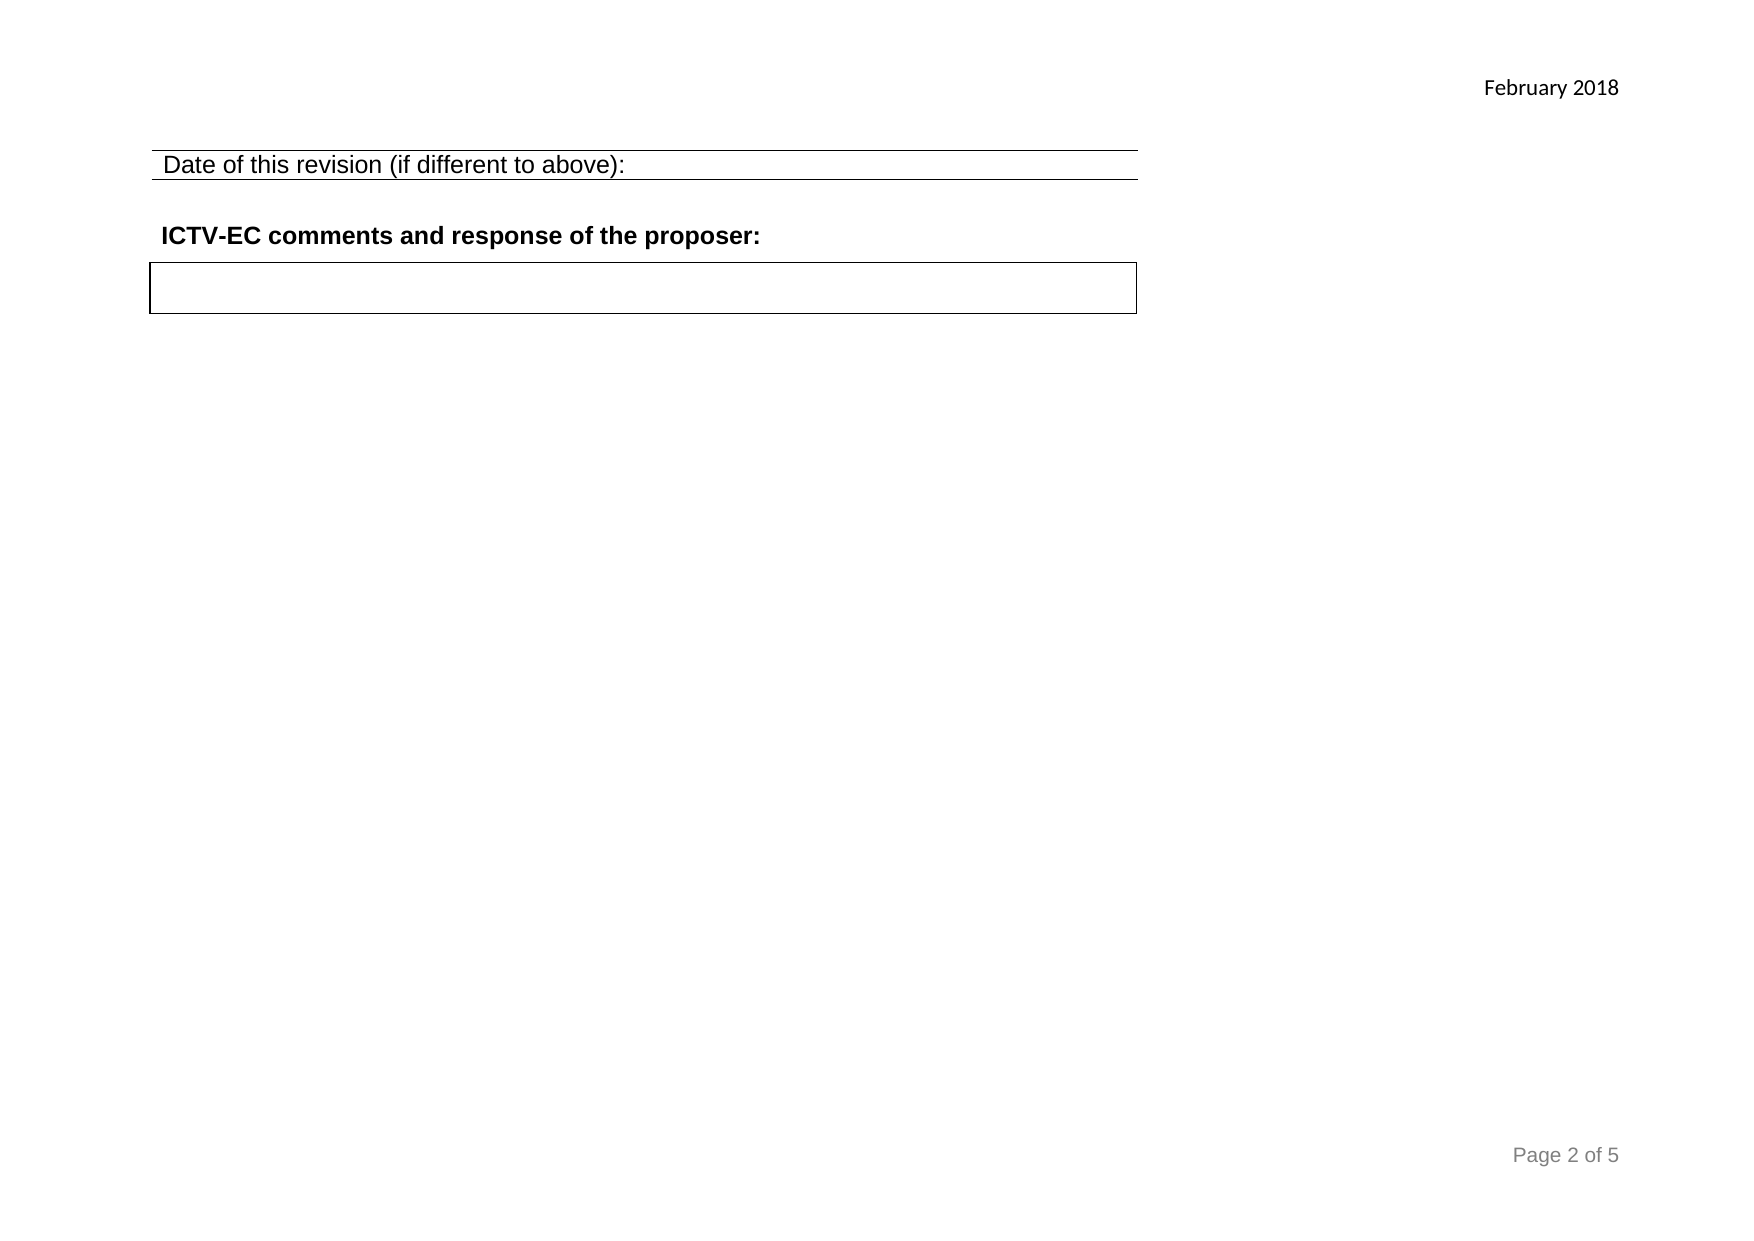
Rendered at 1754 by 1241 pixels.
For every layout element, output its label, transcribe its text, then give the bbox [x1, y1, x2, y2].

table_cell Date of this revision (if different to above): [152, 151, 754, 179]
table_header ICTV-EC comments and response of the proposer: [150, 209, 1136, 262]
table_cell [754, 151, 1138, 179]
table_cell [151, 263, 1136, 313]
